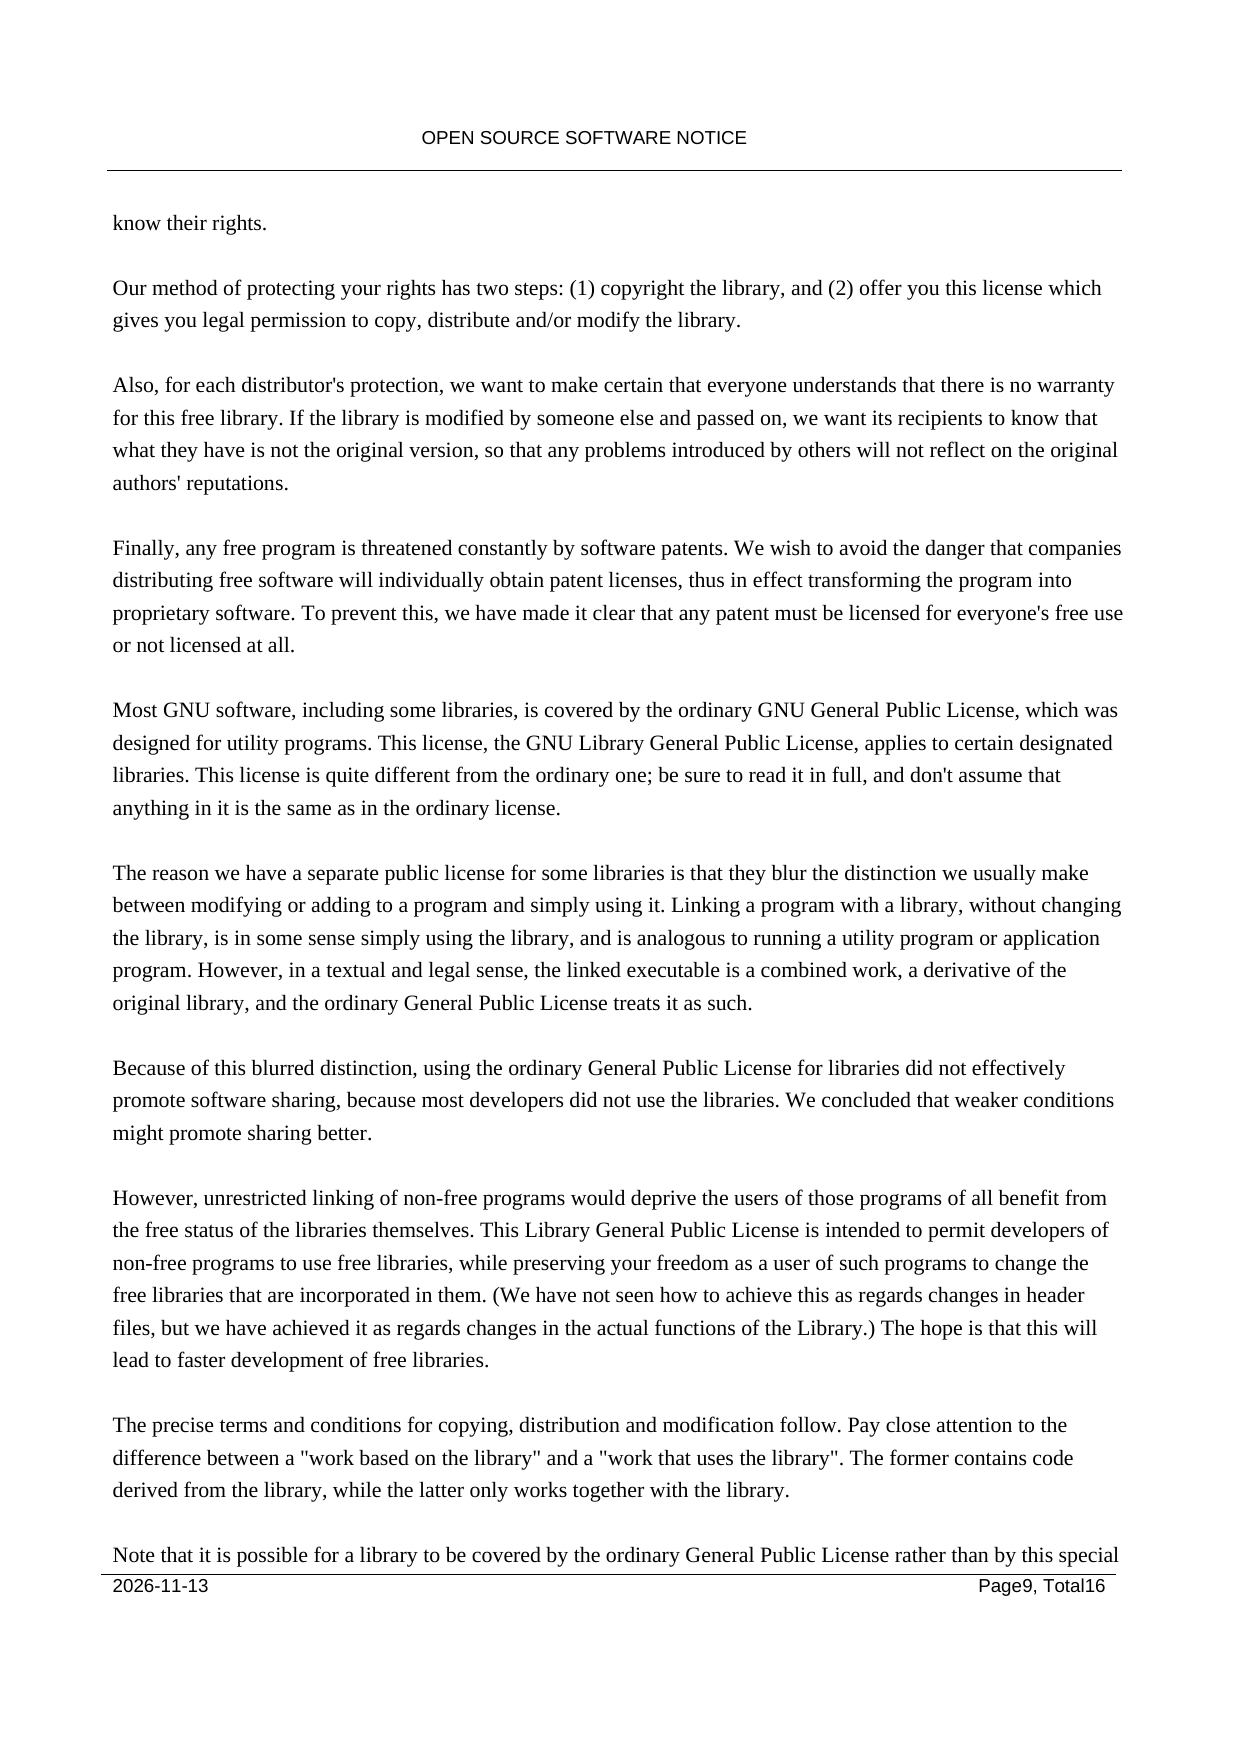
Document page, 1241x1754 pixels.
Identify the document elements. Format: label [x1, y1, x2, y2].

text [112, 206, 1128, 1571]
